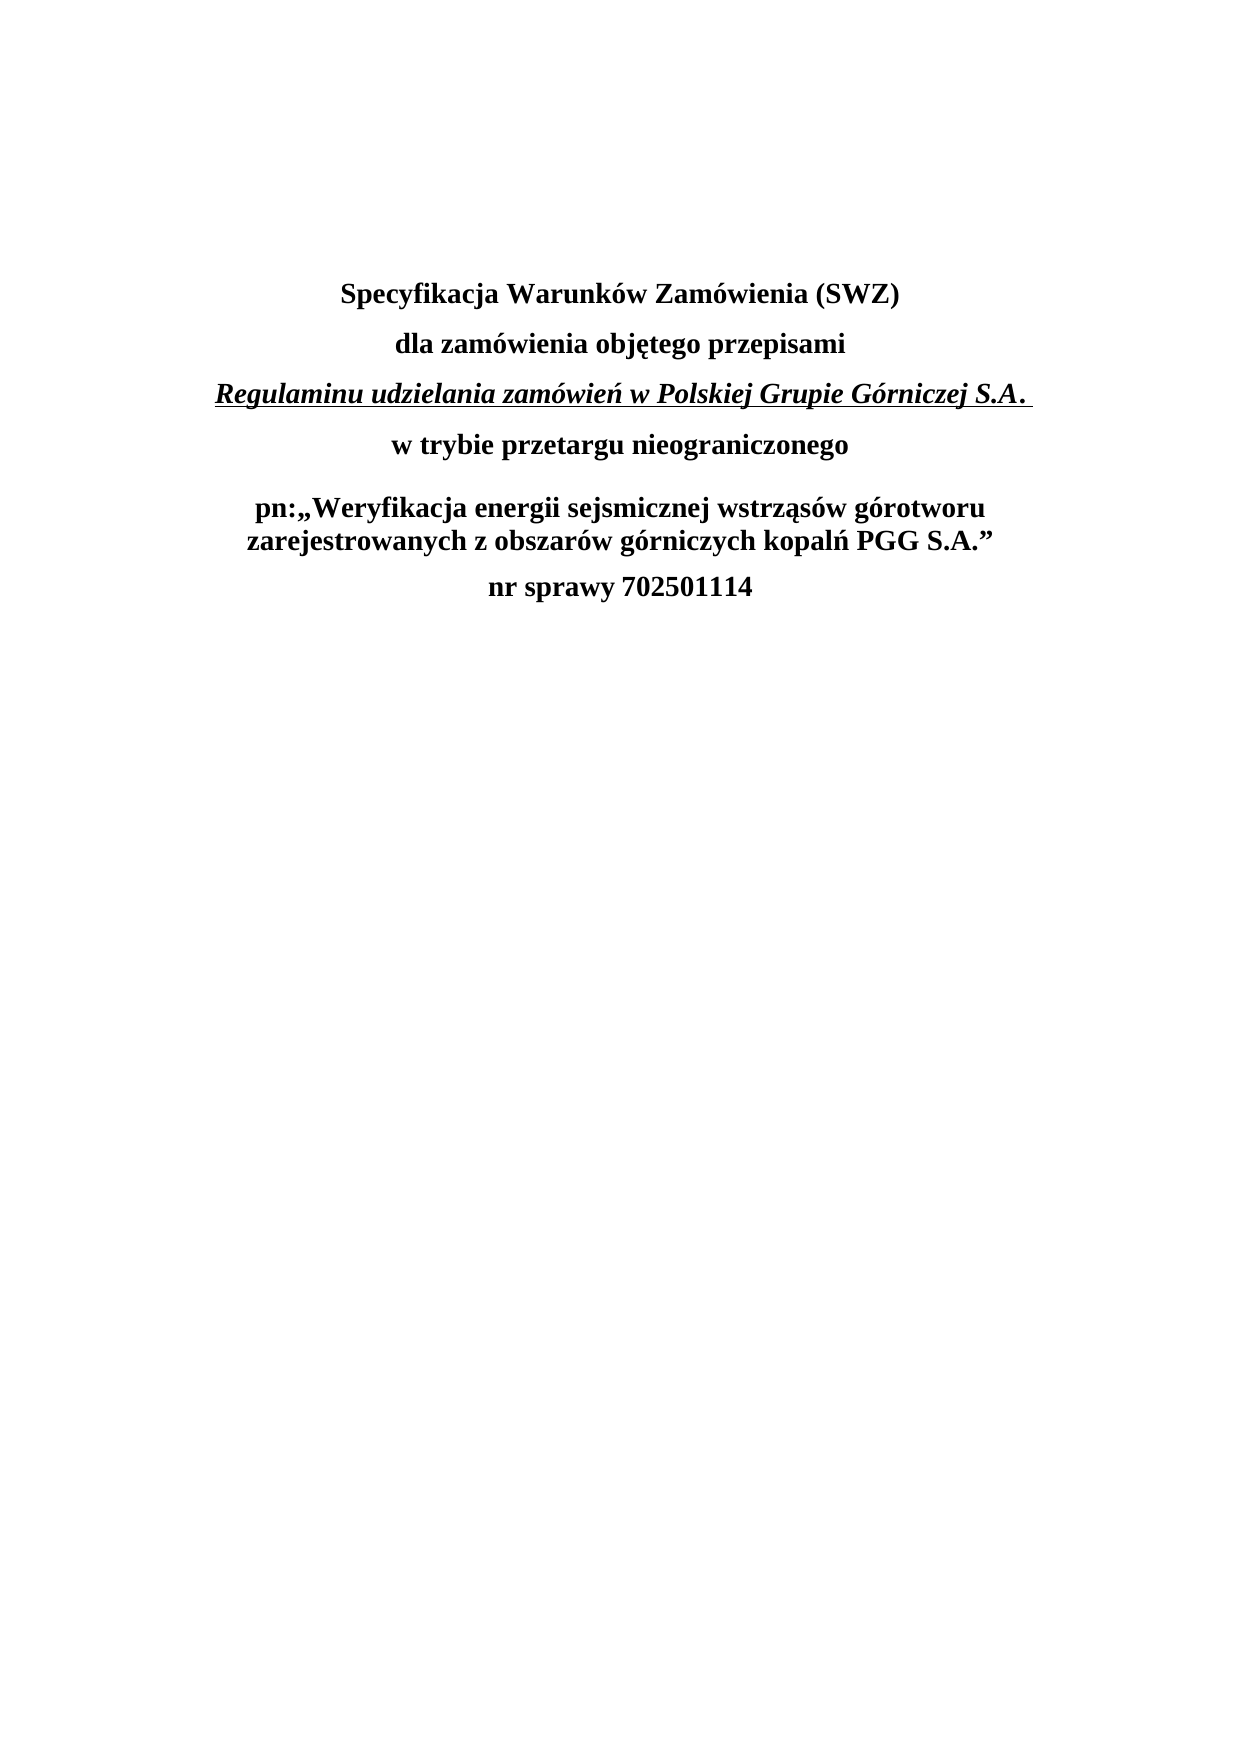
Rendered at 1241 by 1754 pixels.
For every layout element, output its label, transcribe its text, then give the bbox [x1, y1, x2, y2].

text Specyfikacja Warunków Zamówienia (SWZ) [148, 276, 1093, 309]
text dla zamówienia objętego przepisami [148, 326, 1093, 360]
text Regulaminu udzielania zamówień w Polskiej Grupie Górniczej S.A. [148, 377, 1093, 410]
text nr sprawy 702501114 [148, 569, 1093, 603]
text pn:„Weryfikacja energii sejsmicznej wstrząsów górotworu zarejestrowanych z obszarów górniczych kopalń PGG S.A.” [148, 490, 1093, 557]
text w trybie przetargu nieograniczonego [148, 427, 1093, 460]
